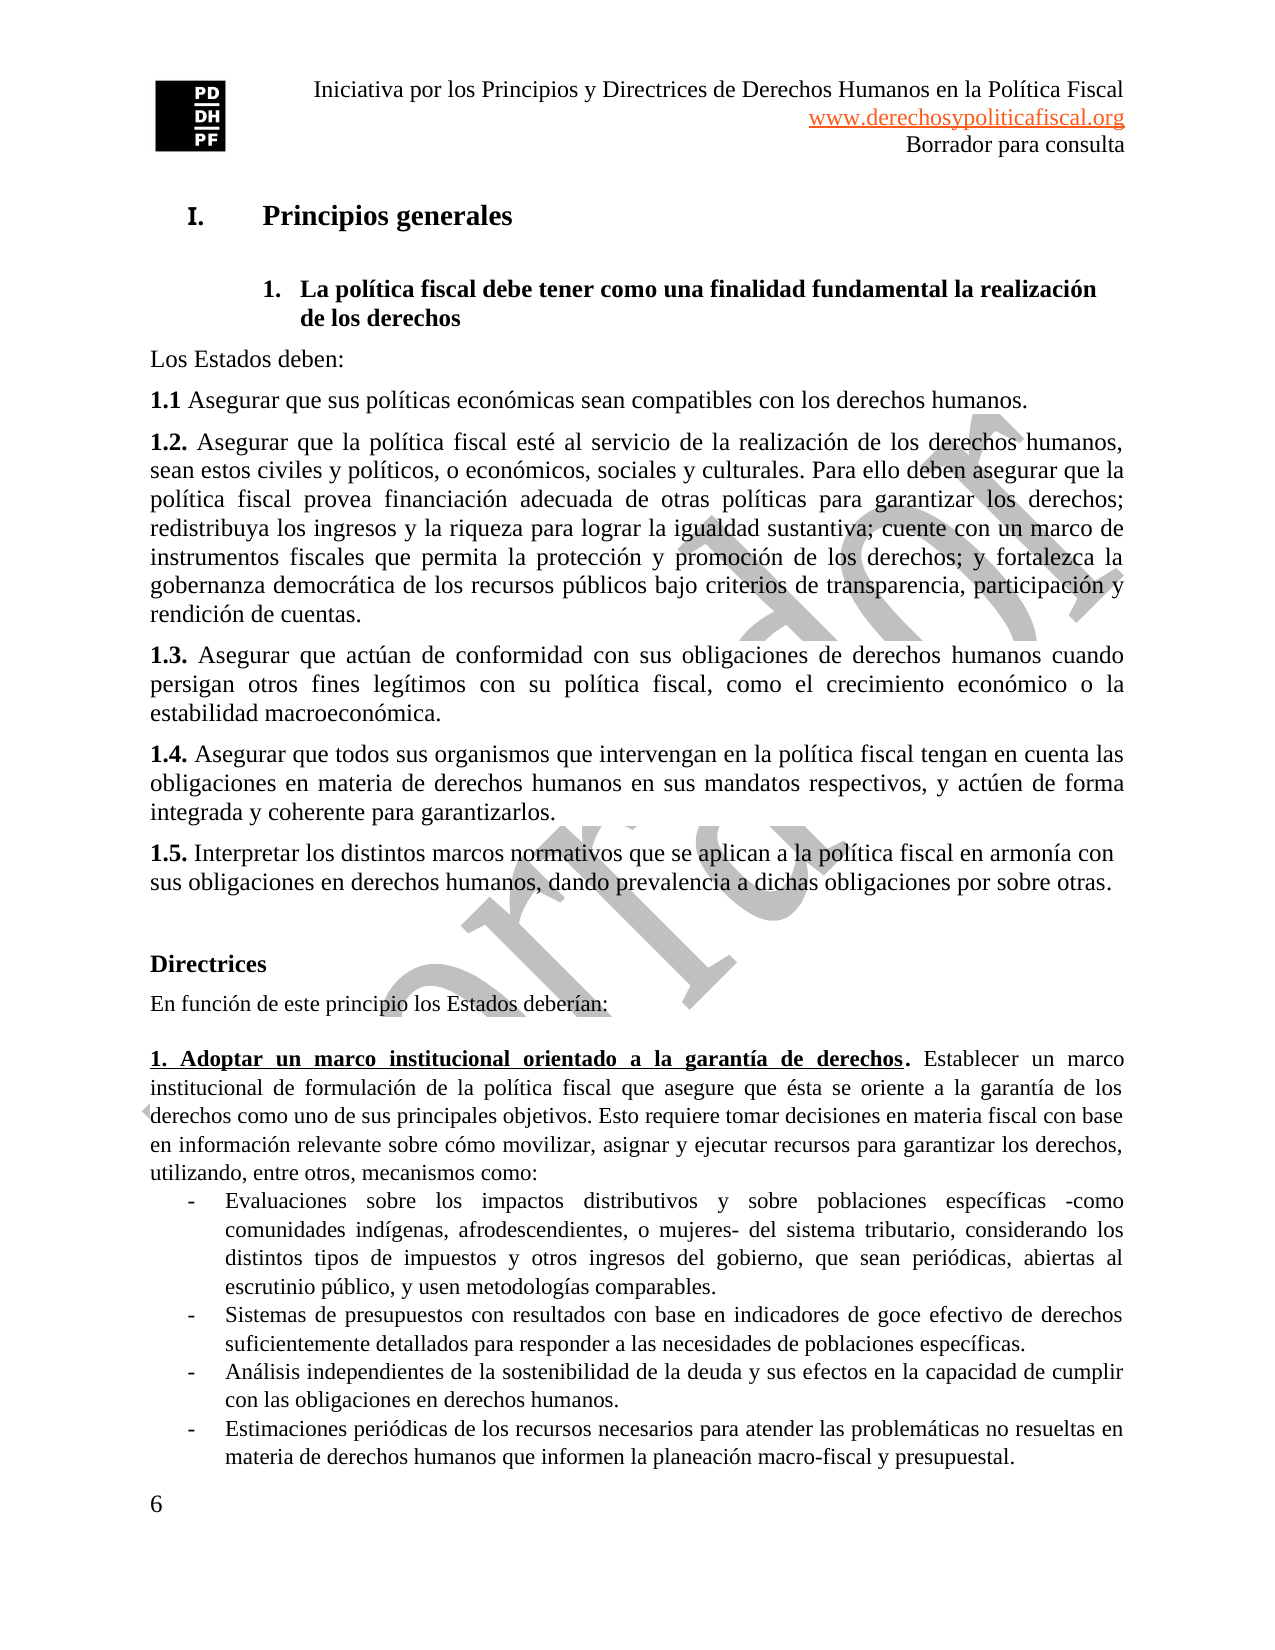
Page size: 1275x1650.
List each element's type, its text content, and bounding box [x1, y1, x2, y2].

text 1.5. Interpretar los distintos marcos normativos que se aplican a la política fiscal en armonía con sus obligaciones en derechos humanos, dando prevalencia a dichas obligaciones por sobre otras. [150, 838, 1125, 896]
subtitle Principios generales [187, 198, 1125, 233]
list 1.2. Asegurar que la política fiscal esté al servicio de la realización de los derechos humanos, sean estos civiles y políticos, o económicos, sociales y culturales. Para ello deben asegurar que la política fiscal provea financiación adecuada de otras políticas para garantizar los derechos; redistribuya los ingresos y la riqueza para lograr la igualdad sustantiva; cuente con un marco de instrumentos fiscales que permita la protección y promoción de los derechos; y fortalezca la gobernanza democrática de los recursos públicos bajo criterios de transparencia, participación y rendición de cuentas. [150, 427, 1125, 628]
text 1.1 Asegurar que sus políticas económicas sean compatibles con los derechos humanos. [150, 386, 1125, 414]
text Los Estados deben: [150, 344, 1125, 373]
text Directrices [150, 949, 1125, 978]
picture [150, 75, 231, 157]
text En función de este principio los Estados deberían: [150, 991, 1125, 1017]
list Evaluaciones sobre los impactos distributivos y sobre poblaciones específicas -como comunidades indígenas, afrodescendientes, o mujeres- del sistema tributario, considerando los distintos tipos de impuestos y otros ingresos del gobierno, que sean periódicas, abiertas al escrutinio público, y usen metodologías comparables. [187, 1187, 1125, 1299]
text 1. Adoptar un marco institucional orientado a la garantía de derechos. Establecer un marco institucional de formulación de la política fiscal que asegure que ésta se oriente a la garantía de los derechos como uno de sus principales objetivos. Esto requiere tomar decisiones en materia fiscal con base en información relevante sobre cómo movilizar, asignar y ejecutar recursos para garantizar los derechos, utilizando, entre otros, mecanismos como: [150, 1045, 1125, 1185]
list Estimaciones periódicas de los recursos necesarios para atender las problemáticas no resueltas en materia de derechos humanos que informen la planeación macro-fiscal y presupuestal. [187, 1415, 1125, 1470]
text 1.3. Asegurar que actúan de conformidad con sus obligaciones de derechos humanos cuando persigan otros fines legítimos con su política fiscal, como el crecimiento económico o la estabilidad macroeconómica. [150, 641, 1125, 727]
text 1.4. Asegurar que todos sus organismos que intervengan en la política fiscal tengan en cuenta las obligaciones en materia de derechos humanos en sus mandatos respectivos, y actúen de forma integrada y coherente para garantizarlos. [150, 739, 1125, 826]
list Sistemas de presupuestos con resultados con base en indicadores de goce efectivo de derechos suficientemente detallados para responder a las necesidades de poblaciones específicas. [187, 1301, 1125, 1356]
list Análisis independientes de la sostenibilidad de la deuda y sus efectos en la capacidad de cumplir con las obligaciones en derechos humanos. [187, 1358, 1125, 1413]
list La política fiscal debe tener como una finalidad fundamental la realización de los derechos [262, 274, 1125, 332]
